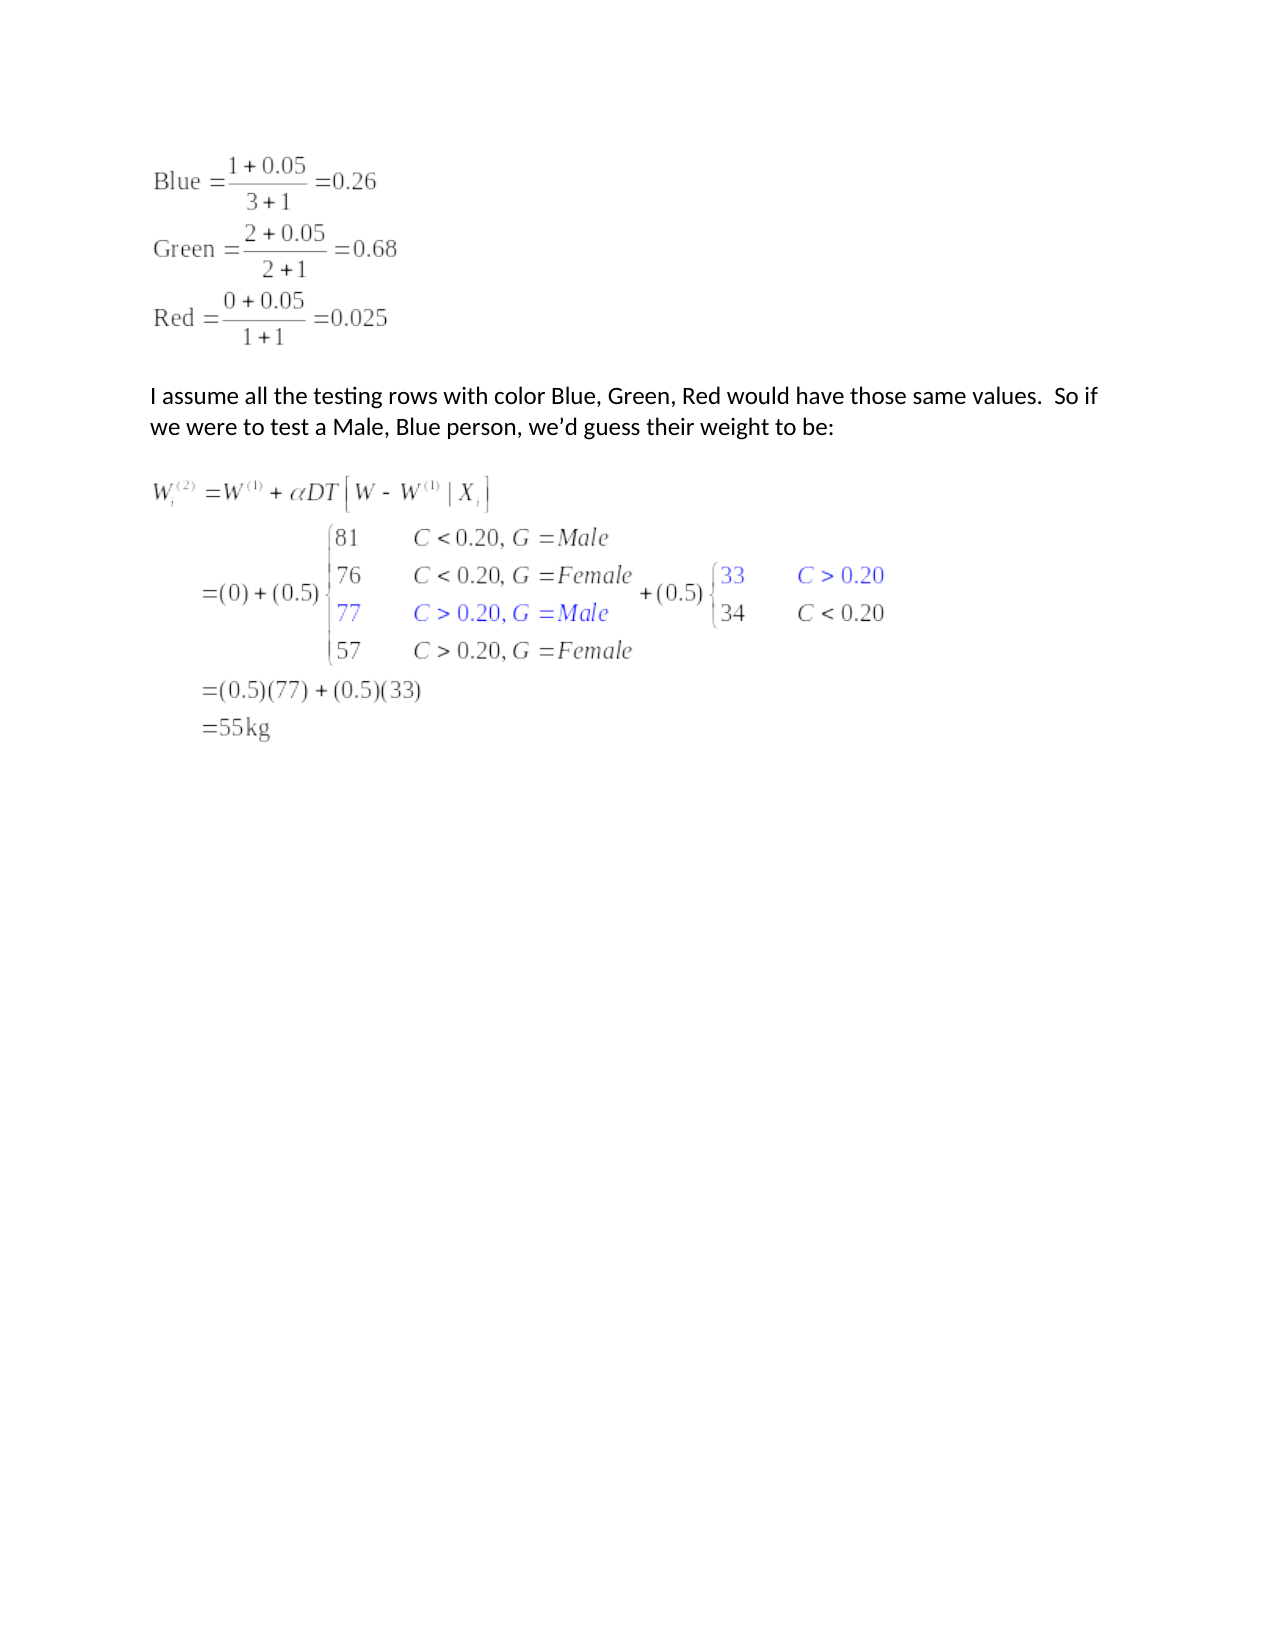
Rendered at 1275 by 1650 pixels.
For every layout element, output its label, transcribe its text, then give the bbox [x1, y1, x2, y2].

text I assume all the testing rows with color Blue, Green, Red would have those same values. So if we were to test a Male, Blue person, we’d guess their weight to be: [150, 381, 1125, 442]
